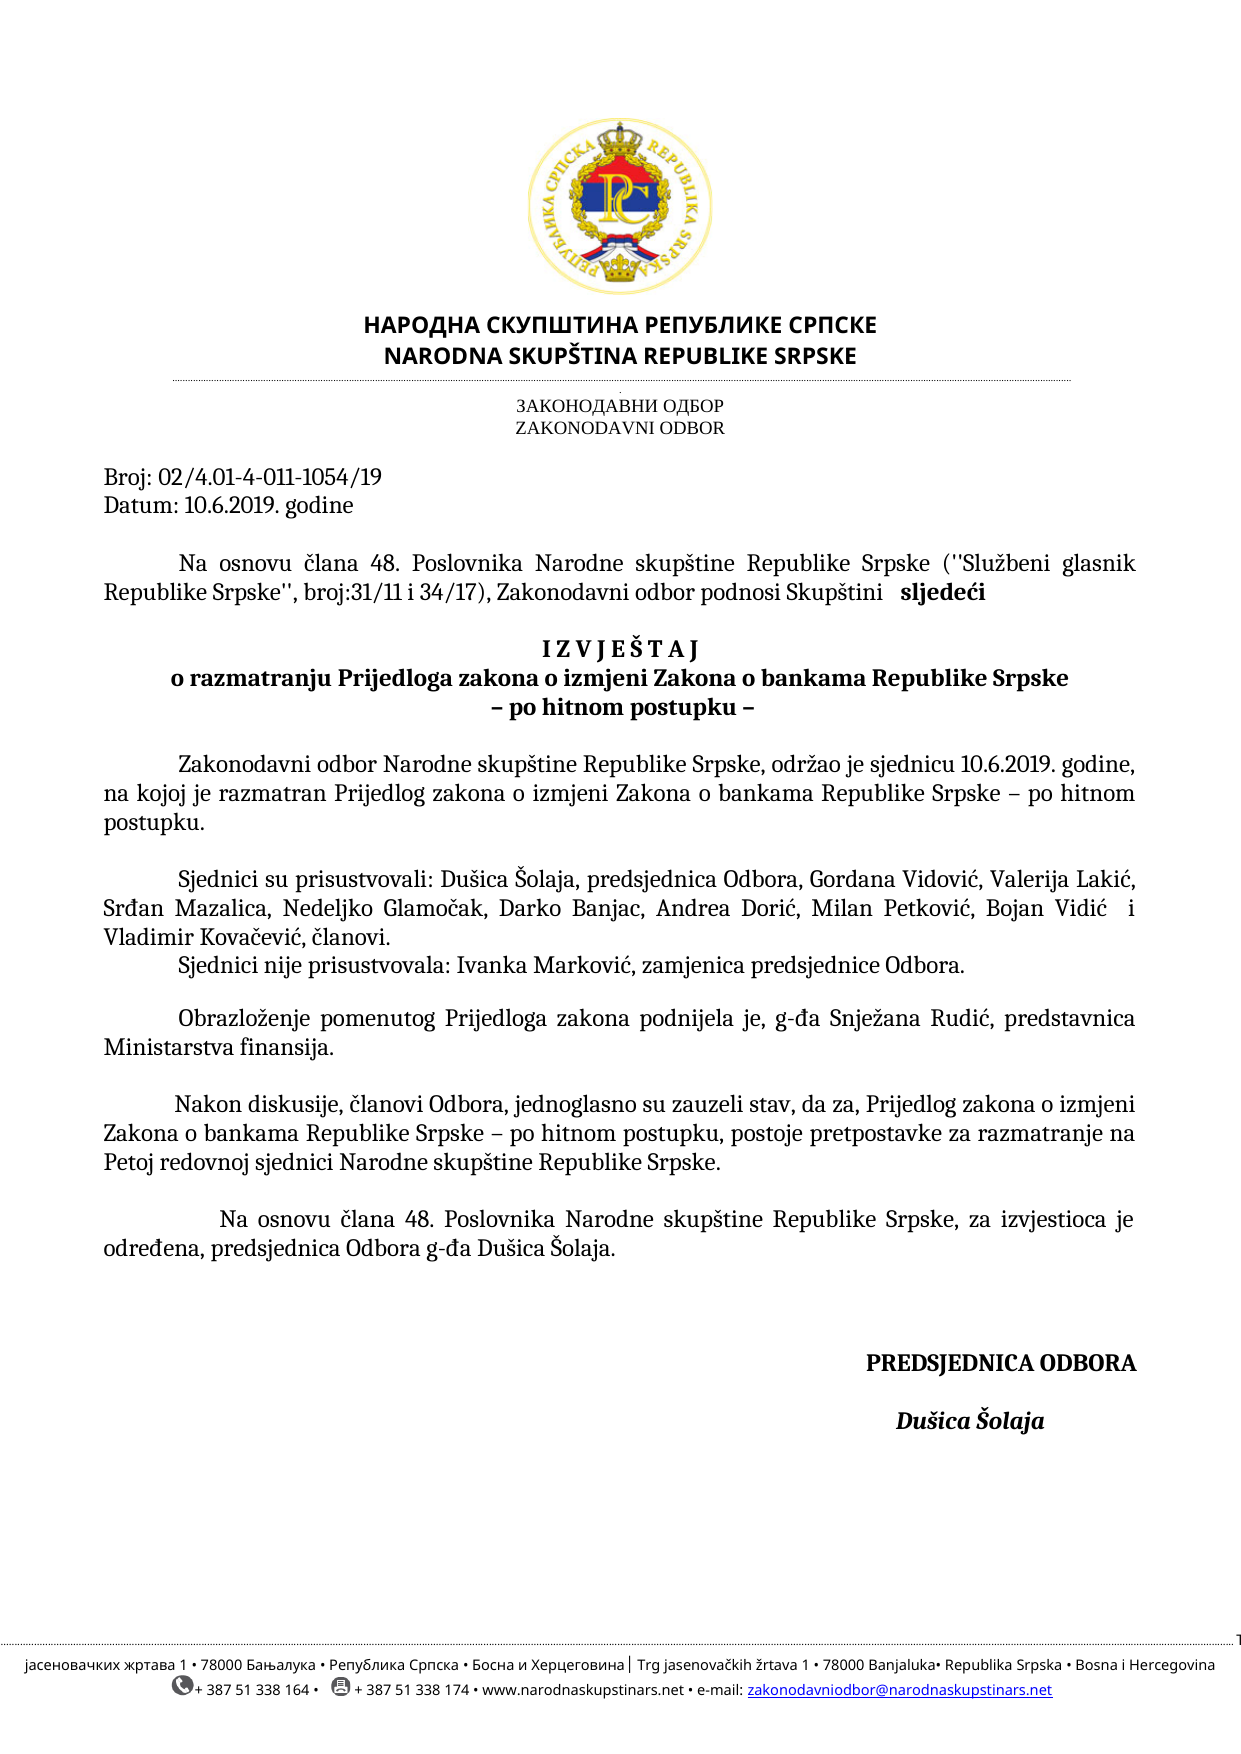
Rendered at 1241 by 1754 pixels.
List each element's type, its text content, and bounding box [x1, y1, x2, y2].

text I Z V J E Š T A J [103, 635, 1137, 664]
text Sjednici nije prisustvovala: Ivanka Marković, zamjenica predsjednice Odbora. [103, 951, 1137, 980]
text Datum: 10.6.2019. godine [103, 491, 1137, 520]
text Dušica Šolaja [103, 1407, 1137, 1435]
text PREDSJEDNICA ODBORA [103, 1349, 1137, 1378]
text Nakon diskusije, članovi Odbora, jednoglasno su zauzeli stav, da za, Prijedlog zakona o izmjeni Zakona o bankama Republike Srpske – po hitnom postupku, postoje pretpostavke za razmatranje na Petoj redovnoj sjednici Narodne skupštine Republike Srpske. [103, 1090, 1137, 1177]
text Broj: 02/4.01-4-011-1054/19 [103, 462, 1137, 491]
text Zakonodavni odbor Narodne skupštine Republike Srpske, održao je sjednicu 10.6.2019. godine, na kojoj je razmatran Prijedlog zakona o izmjeni Zakona o bankama Republike Srpske – po hitnom postupku. [103, 750, 1137, 836]
text Sjednici su prisustvovali: Dušica Šolaja, predsjednica Odbora, Gordana Vidović, Valerija Lakić, Srđan Mazalica, Nedeljko Glamočak, Darko Banjac, Andrea Dorić, Milan Petković, Bojan Vidić i Vladimir Kovačević, članovi. [103, 865, 1137, 951]
text – po hitnom postupku – [103, 692, 1137, 721]
text o razmatranju Prijedloga zakona o izmjeni Zakona o bankama Republike Srpske [103, 664, 1137, 692]
text Na osnovu člana 48. Poslovnika Narodne skupštine Republike Srpske, za izvjestioca je određena, predsjednica Odbora g-đa Dušica Šolaja. [103, 1205, 1137, 1263]
text Obrazloženje pomenutog Prijedloga zakona podnijela je, g-đa Snježana Rudić, predstavnica Ministarstva finansija. [103, 1004, 1137, 1062]
text Na osnovu člana 48. Poslovnika Narodne skupštine Republike Srpske (''Službeni glasnik Republike Srpske'', broj:31/11 i 34/17), Zakonodavni odbor podnosi Skupštini sljedeći [103, 549, 1137, 606]
